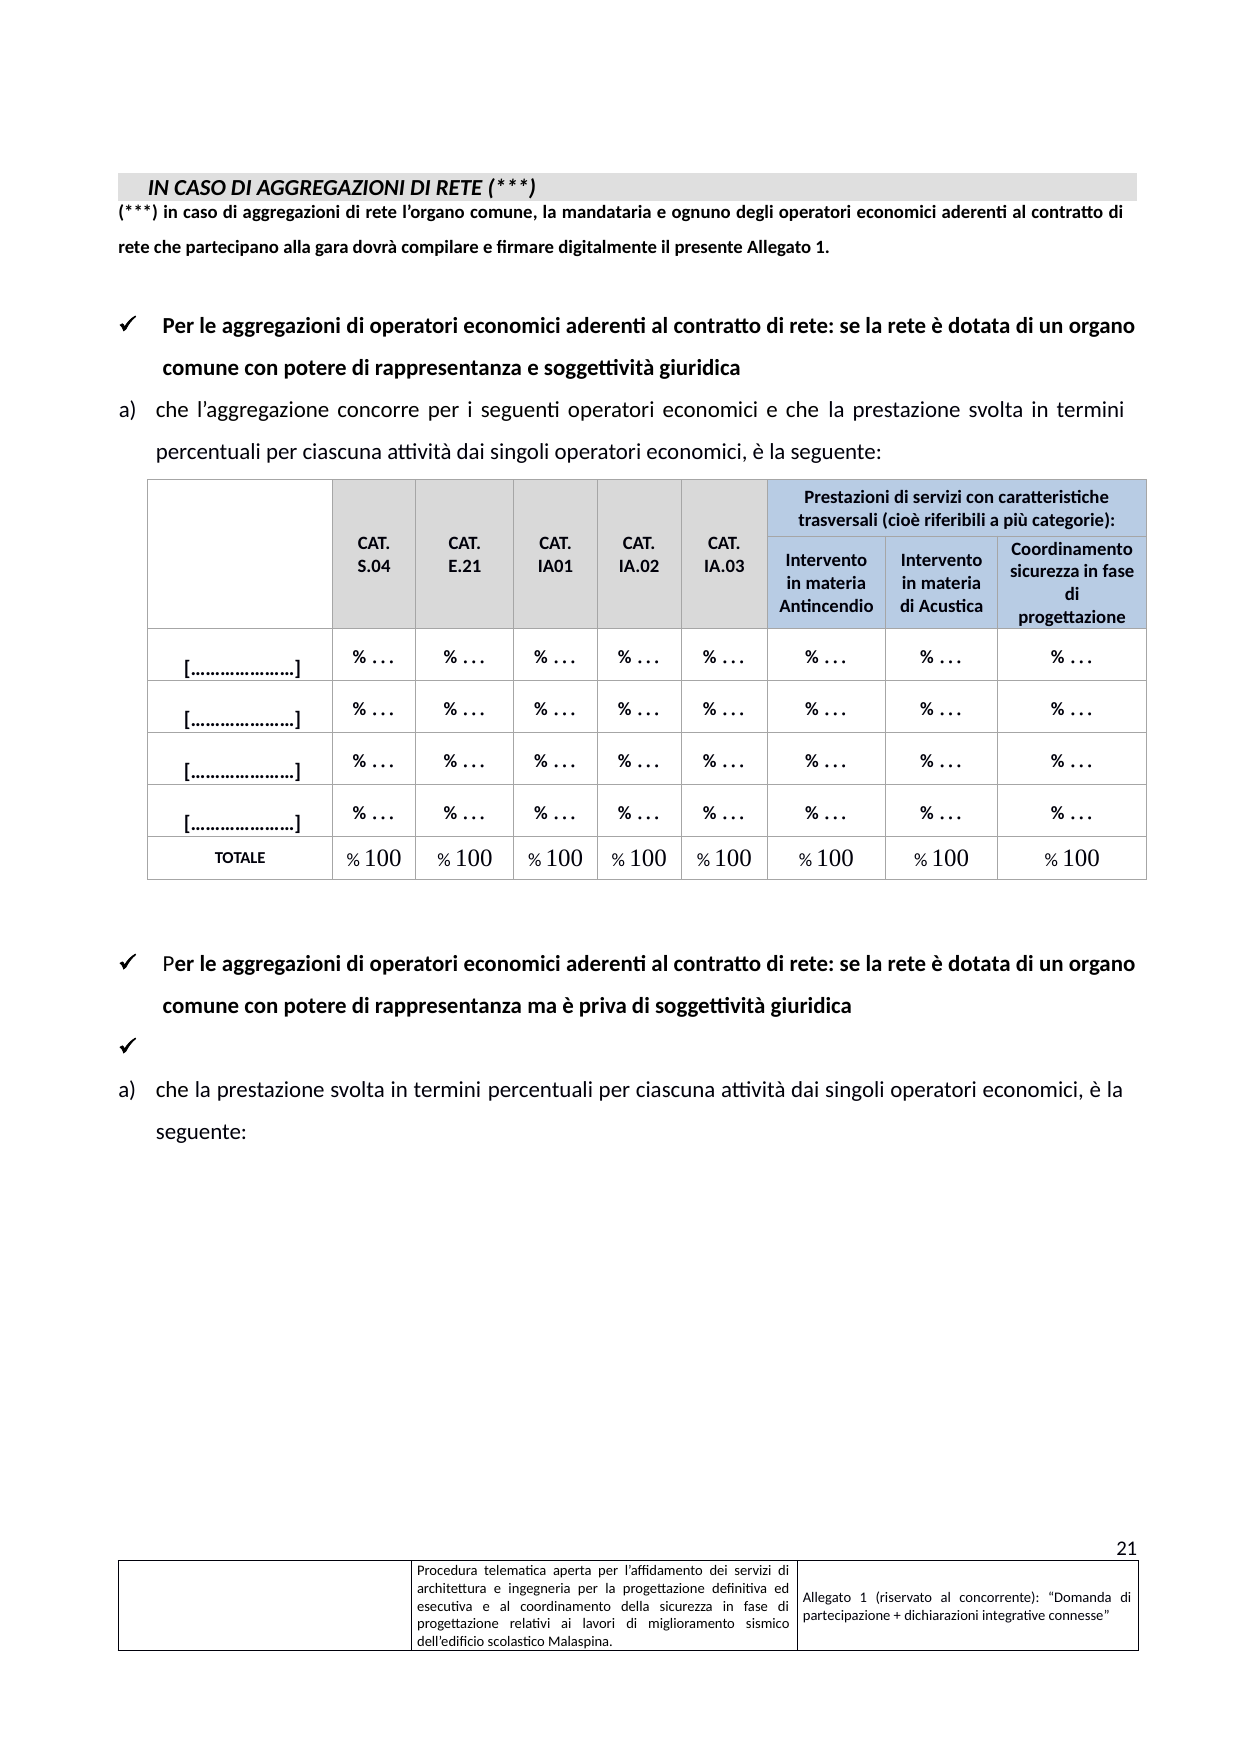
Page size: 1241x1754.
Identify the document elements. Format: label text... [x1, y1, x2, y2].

table_header Prestazioni di servizi con caratteristiche trasversali (cioè riferibili a più categorie): [768, 480, 1146, 536]
table_cell % [998, 629, 1146, 680]
table_cell Intervento in materia Antincendio [768, 537, 885, 628]
list che la prestazione svolta in termini percentuali per ciascuna attività dai singoli operatori economici, è la seguente: [118, 1075, 1124, 1145]
list che l’aggregazione concorre per i seguenti operatori economici e che la prestazione svolta in termini percentuali per ciascuna attività dai singoli operatori economici, è la seguente: [118, 395, 1124, 465]
table_cell % [416, 629, 513, 680]
table_cell % [416, 837, 513, 878]
table_cell % [333, 837, 415, 878]
table_cell % [416, 785, 513, 836]
table_cell % [416, 681, 513, 732]
table_cell % [598, 733, 681, 784]
table_cell % [998, 681, 1146, 732]
table_cell % [514, 629, 597, 680]
table_cell % [768, 785, 885, 836]
table_cell % [998, 837, 1146, 878]
table_cell % [768, 733, 885, 784]
table_cell % [333, 629, 415, 680]
table_header CAT. E.21 [416, 480, 513, 628]
table_cell % [886, 837, 997, 878]
table_cell % [682, 785, 767, 836]
table_header CAT. S.04 [333, 480, 415, 628]
table_cell % [768, 837, 885, 878]
table_cell Coordinamento sicurezza in fase di progettazione [998, 537, 1146, 628]
table_cell % [682, 681, 767, 732]
table_header [148, 480, 332, 628]
text IN CASO DI AGGREGAZIONI DI RETE (***) [118, 173, 1137, 201]
table_cell % [598, 681, 681, 732]
table_cell % [416, 733, 513, 784]
list Per le aggregazioni di operatori economici aderenti al contratto di rete: se la rete è dotata di un organo comune con potere di rappresentanza ma è priva di soggettività giuridica [118, 949, 1137, 1019]
table_cell % [682, 733, 767, 784]
table_header CAT. IA.02 [598, 480, 681, 628]
table_cell […………………] [148, 629, 332, 680]
table_cell % [768, 681, 885, 732]
table_header CAT. IA.03 [682, 480, 767, 628]
table_cell % [682, 629, 767, 680]
table_cell % [682, 837, 767, 878]
table_cell % [886, 681, 997, 732]
table_cell % [333, 785, 415, 836]
table_cell % [886, 733, 997, 784]
table_header CAT. IA01 [514, 480, 597, 628]
table_cell Intervento in materia di Acustica [886, 537, 997, 628]
table_cell % [598, 785, 681, 836]
table_cell % [598, 837, 681, 878]
table_cell % [514, 733, 597, 784]
table_cell % [768, 629, 885, 680]
table_cell % [998, 733, 1146, 784]
table_cell % [886, 629, 997, 680]
table_cell % [514, 681, 597, 732]
table_cell % [998, 785, 1146, 836]
text (***) in caso di aggregazioni di rete l’organo comune, la mandataria e ognuno degli operatori economici aderenti al contratto di rete che partecipano alla gara dovrà compilare e firmare digitalmente il presente Allegato 1. [118, 201, 1124, 258]
table_cell % [598, 629, 681, 680]
table_cell […………………] [148, 733, 332, 784]
table_cell TOTALE [148, 837, 332, 878]
table_cell % [514, 837, 597, 878]
table_cell […………………] [148, 681, 332, 732]
list Per le aggregazioni di operatori economici aderenti al contratto di rete: se la rete è dotata di un organo comune con potere di rappresentanza e soggettività giuridica [118, 311, 1137, 381]
table_cell % [514, 785, 597, 836]
table_cell […………………] [148, 785, 332, 836]
table_cell % [886, 785, 997, 836]
table_cell % [333, 681, 415, 732]
table_cell % [333, 733, 415, 784]
